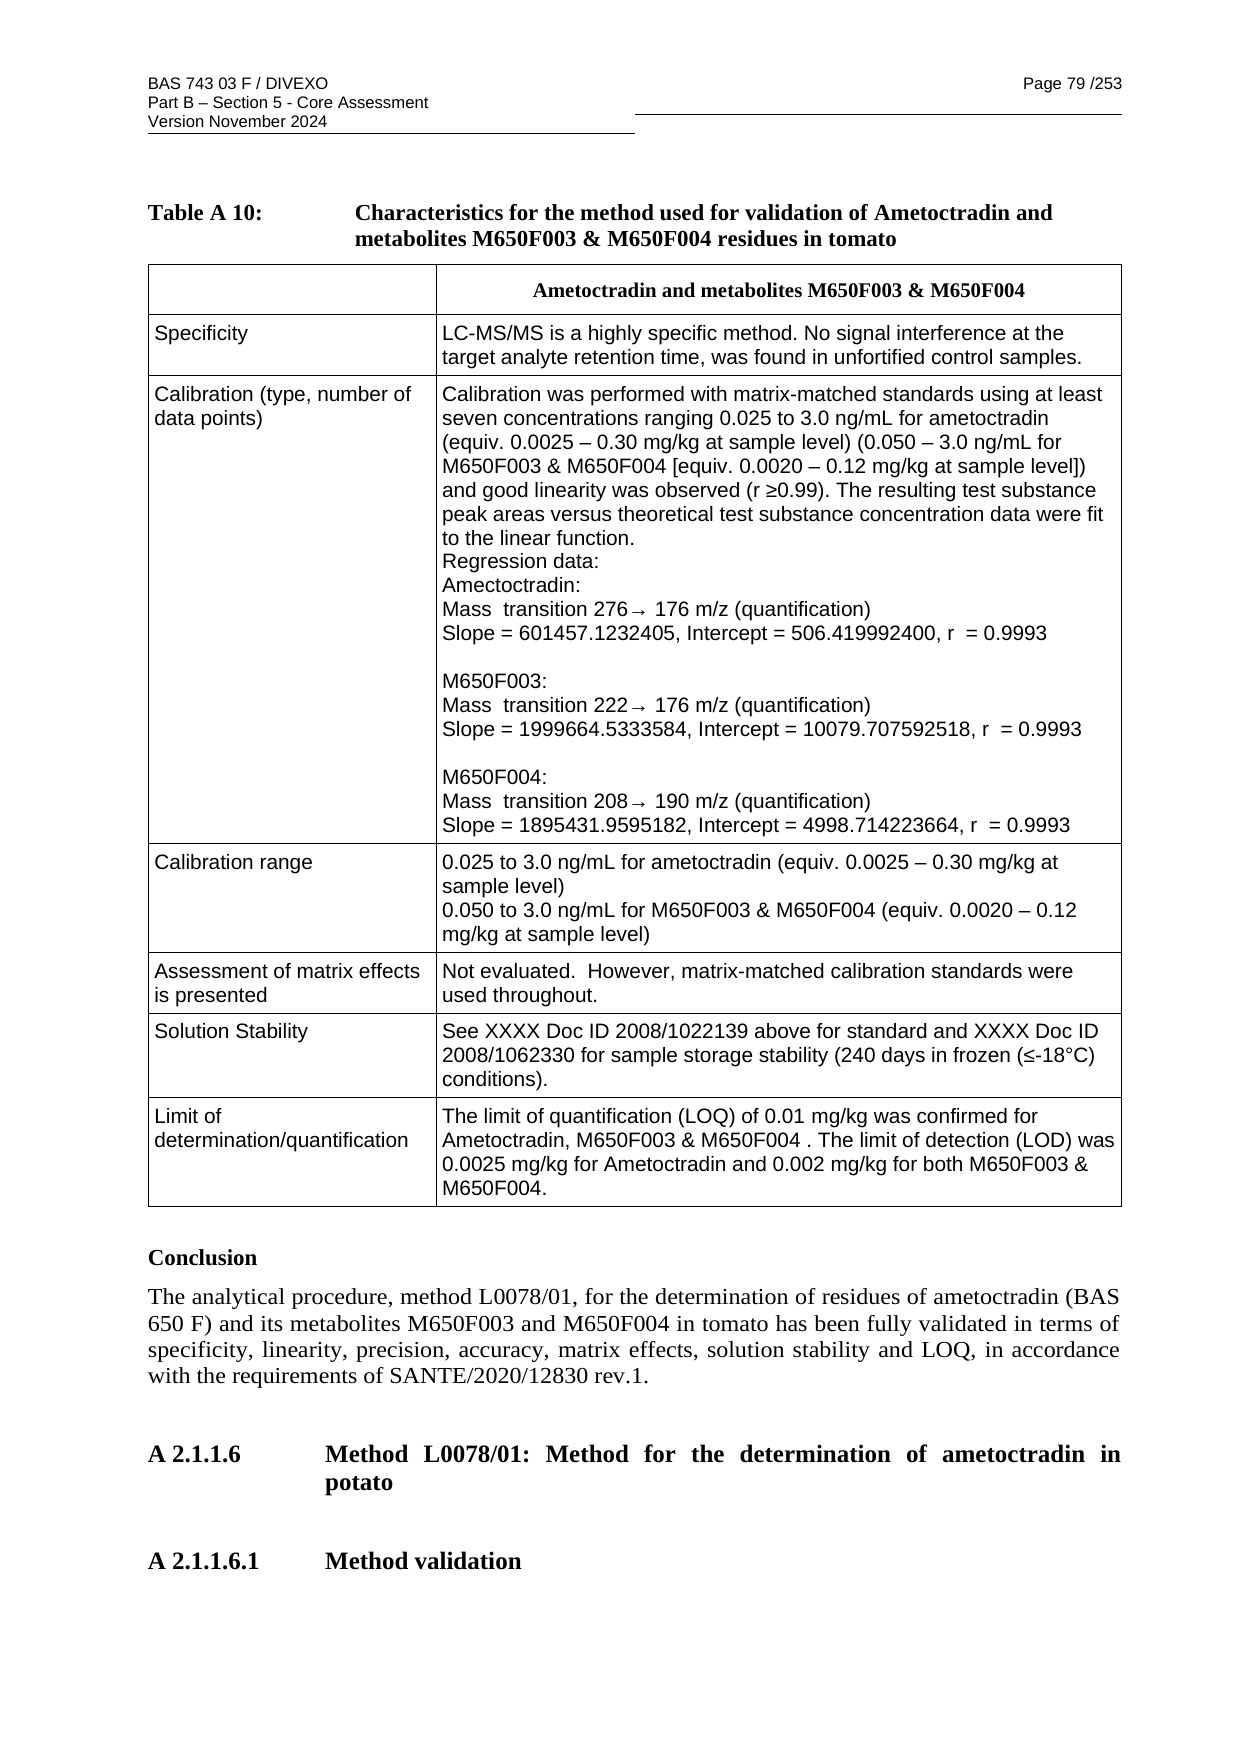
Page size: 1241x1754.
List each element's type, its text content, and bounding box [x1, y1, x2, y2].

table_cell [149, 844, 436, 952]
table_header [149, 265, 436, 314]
text Conclusion [148, 1244, 1122, 1271]
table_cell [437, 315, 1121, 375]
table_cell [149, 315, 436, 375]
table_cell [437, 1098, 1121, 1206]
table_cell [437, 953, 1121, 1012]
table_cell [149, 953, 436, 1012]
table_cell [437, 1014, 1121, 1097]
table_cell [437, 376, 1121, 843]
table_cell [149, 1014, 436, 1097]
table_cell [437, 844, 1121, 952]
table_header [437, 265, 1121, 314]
text Table A 10: Characteristics for the method used for validation of Ametoctradin and metabolites M650F003 & M650F004 residues in tomato [148, 199, 1122, 252]
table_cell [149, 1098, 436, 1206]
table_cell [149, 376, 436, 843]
text The analytical procedure, method L0078/01, for the determination of residues of ametoctradin (BAS 650 F) and its metabolites M650F003 and M650F004 in tomato has been fully validated in terms of specificity, linearity, precision, accuracy, matrix effects, solution stability and LOQ, in accordance with the requirements of SANTE/2020/12830 rev.1. [148, 1283, 1122, 1389]
text Method validation [148, 1546, 1122, 1575]
text Method L0078/01: Method for the determination of ametoctradin in potato [148, 1439, 1122, 1496]
